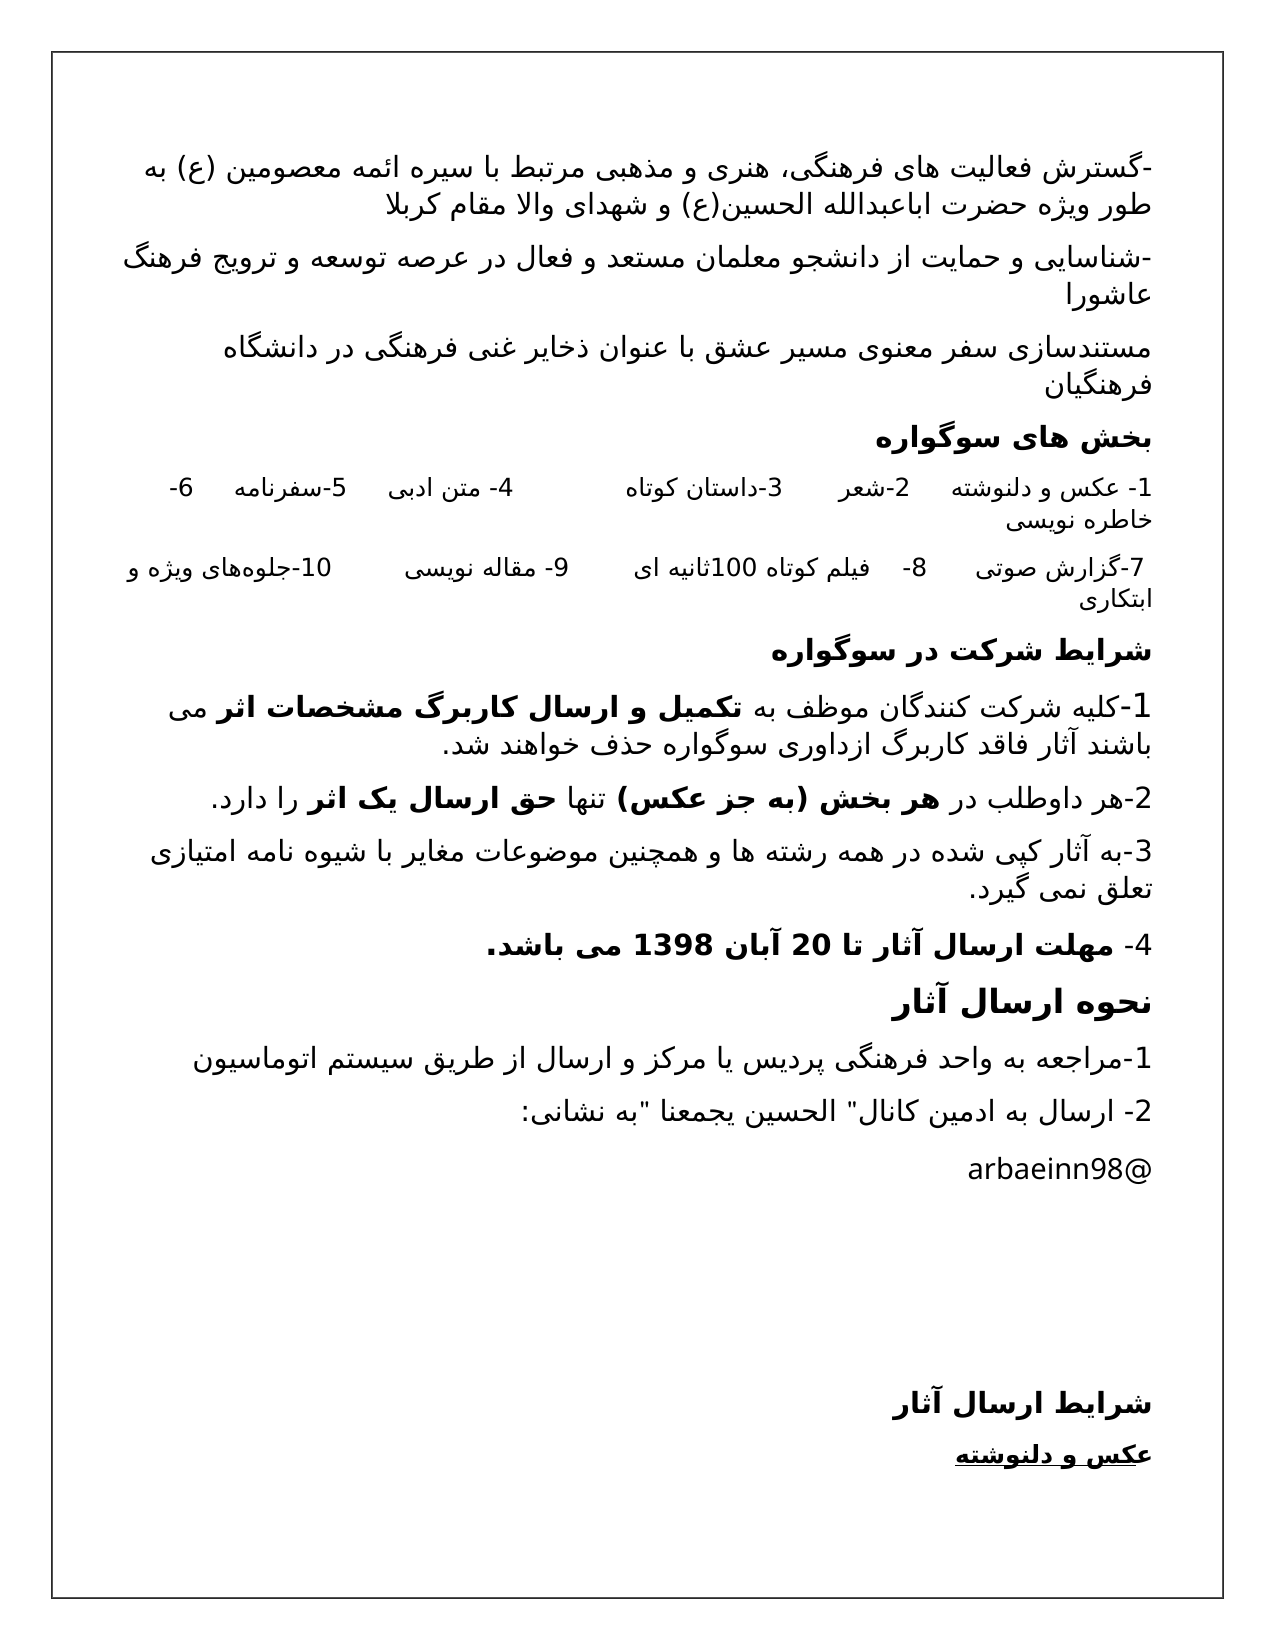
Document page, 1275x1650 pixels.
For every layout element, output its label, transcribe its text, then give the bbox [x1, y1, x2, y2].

text 3-به آثار کپی شده در همه رشته ها و همچنین موضوعات مغایر با شیوه نامه امتیازی تعلق نمی گیرد. [122, 834, 1153, 905]
text 7-گزارش صوتی 8- فیلم کوتاه 100ثانیه ای 9- مقاله نویسی 10-جلوه‌های ویژه و ابتکاری [122, 553, 1153, 614]
text شرایط ارسال آثار [122, 1386, 1153, 1420]
text -شناسایی و حمایت از دانشجو معلمان مستعد و فعال در عرصه توسعه و ترویج فرهنگ عاشورا [122, 240, 1153, 311]
text 1-کلیه شرکت کنندگان موظف به تکمیل و ارسال کاربرگ مشخصات اثر می باشند آثار فاقد کاربرگ ازداوری سوگواره حذف خواهند شد. [122, 686, 1153, 762]
text 1- عکس و دلنوشته 2-شعر 3-داستان کوتاه 4- متن ادبی 5-سفرنامه 6- خاطره نویسی [122, 474, 1153, 534]
text بخش های سوگواره [122, 420, 1153, 454]
text مستندسازی سفر معنوی مسیر عشق با عنوان ذخایر غنی فرهنگی در دانشگاه فرهنگیان [122, 330, 1153, 401]
text 4- مهلت ارسال آثار تا 20 آبان 1398 می باشد. [122, 924, 1153, 963]
text عکس و دلنوشته [122, 1440, 1153, 1469]
text نحوه ارسال آثار [122, 983, 1153, 1022]
text 2- ارسال به ادمین کانال" الحسین یجمعنا "به نشانی: [122, 1095, 1153, 1129]
text 1-مراجعه به واحد فرهنگی پردیس یا مرکز و ارسال از طریق سیستم اتوماسیون [122, 1041, 1153, 1075]
text -گسترش فعالیت های فرهنگی، هنری و مذهبی مرتبط با سیره ائمه معصومین (ع) به طور ویژه حضرت اباعبدالله الحسین(ع) و شهدای والا مقام کربلا [122, 150, 1153, 221]
text شرایط شرکت در سوگواره [122, 633, 1153, 667]
text 2-هر داوطلب در هر بخش (به جز عکس) تنها حق ارسال یک اثر را دارد. [122, 781, 1153, 815]
text @arbaeinn98 [122, 1148, 1153, 1188]
